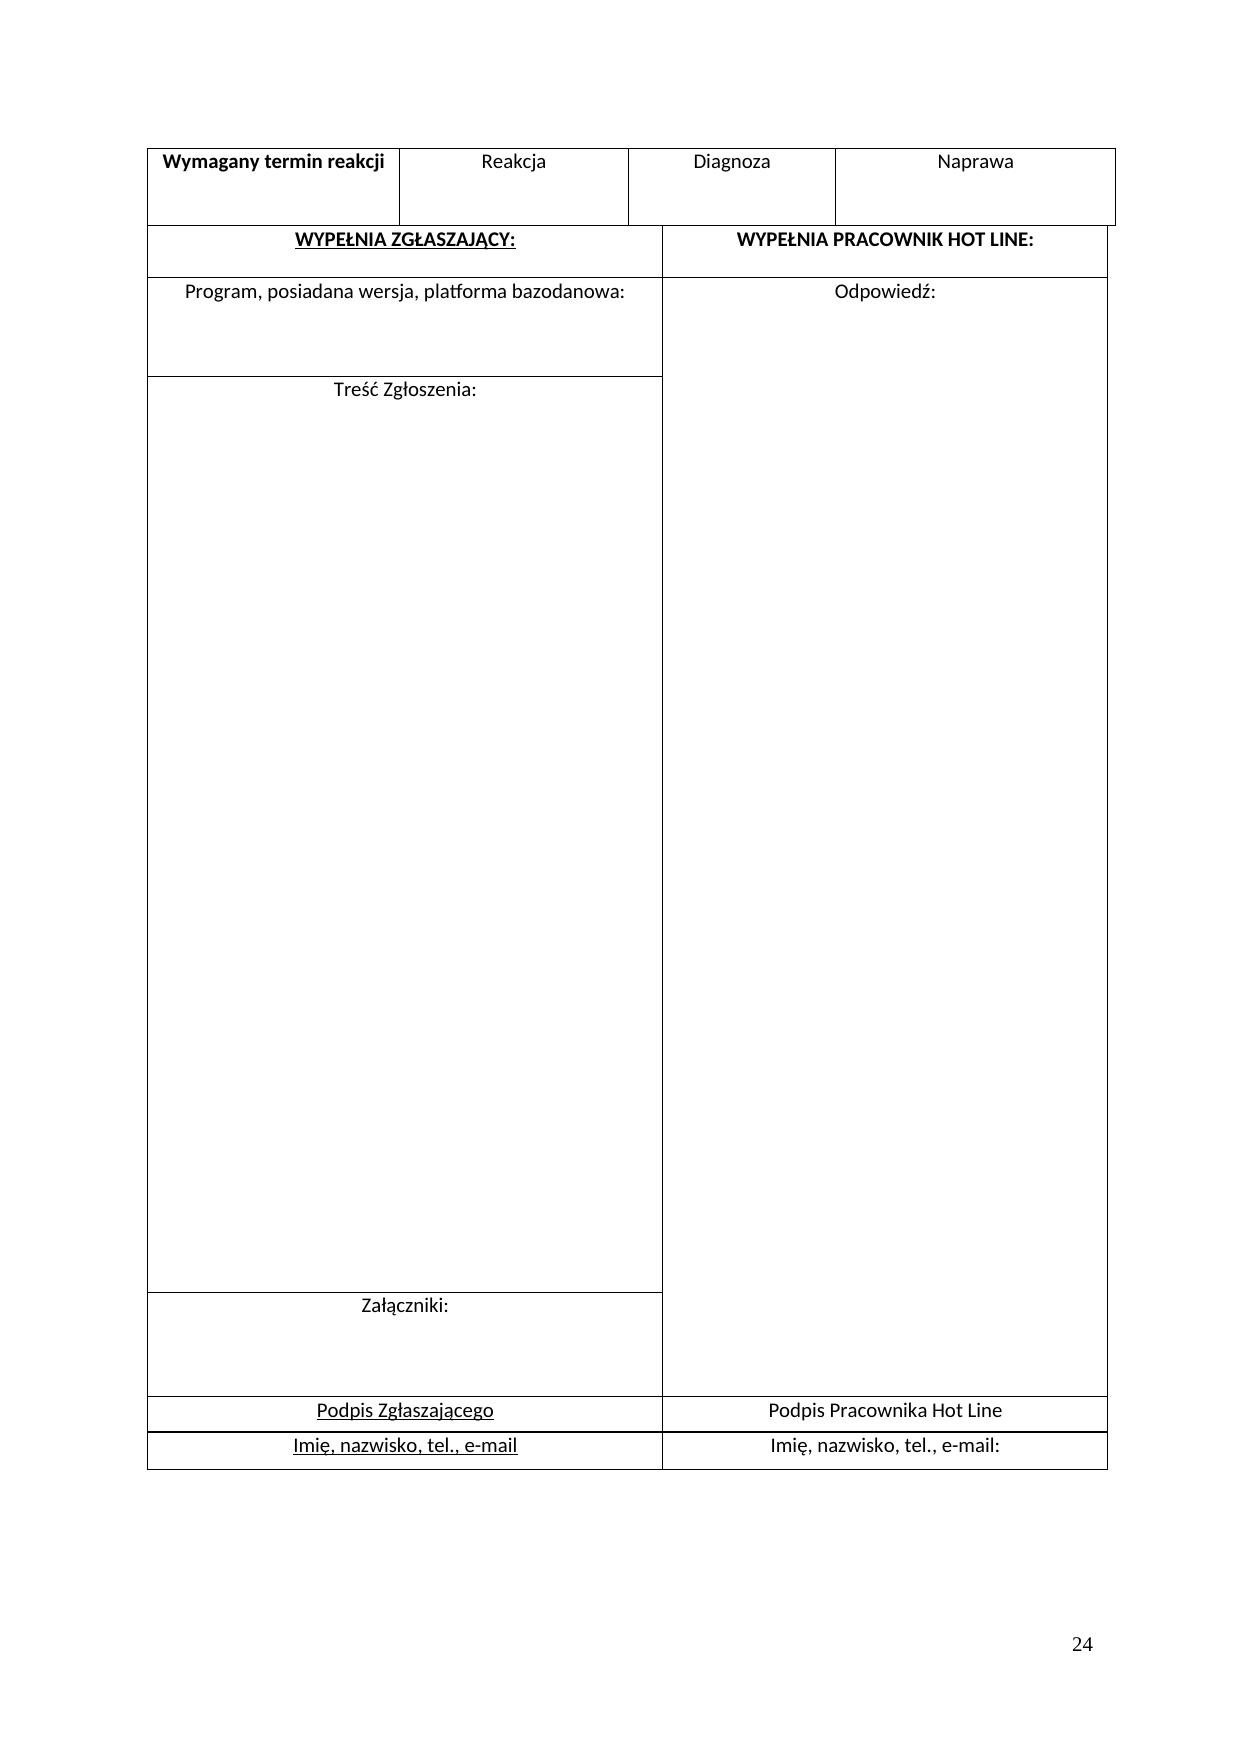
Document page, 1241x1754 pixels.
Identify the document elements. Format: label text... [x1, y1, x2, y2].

table_cell Podpis Zgłaszającego [148, 1397, 662, 1431]
table_cell [1108, 376, 1116, 1292]
table_cell Naprawa [836, 149, 1115, 225]
table_cell Program, posiadana wersja, platforma bazodanowa: [148, 278, 662, 376]
table_cell WYPEŁNIA PRACOWNIK HOT LINE: [663, 226, 1107, 277]
table_cell WYPEŁNIA ZGŁASZAJĄCY: [148, 226, 662, 277]
table_cell Treść Zgłoszenia: [148, 377, 662, 1292]
table_cell [1108, 1431, 1116, 1469]
table_cell Reakcja [400, 149, 628, 225]
table_cell Wymagany termin reakcji [148, 149, 399, 225]
table_cell Podpis Pracownika Hot Line [663, 1397, 1107, 1431]
table_cell [1108, 226, 1116, 277]
table_cell Diagnoza [629, 149, 835, 225]
table_cell Załączniki: [148, 1293, 662, 1396]
table_cell [1108, 1396, 1116, 1431]
table_cell Odpowiedź: [663, 278, 1107, 1396]
table_cell [1108, 1292, 1116, 1396]
table_cell Imię, nazwisko, tel., e-mail: [663, 1433, 1107, 1469]
table_cell [1108, 277, 1116, 376]
table_cell Imię, nazwisko, tel., e-mail [148, 1433, 662, 1469]
